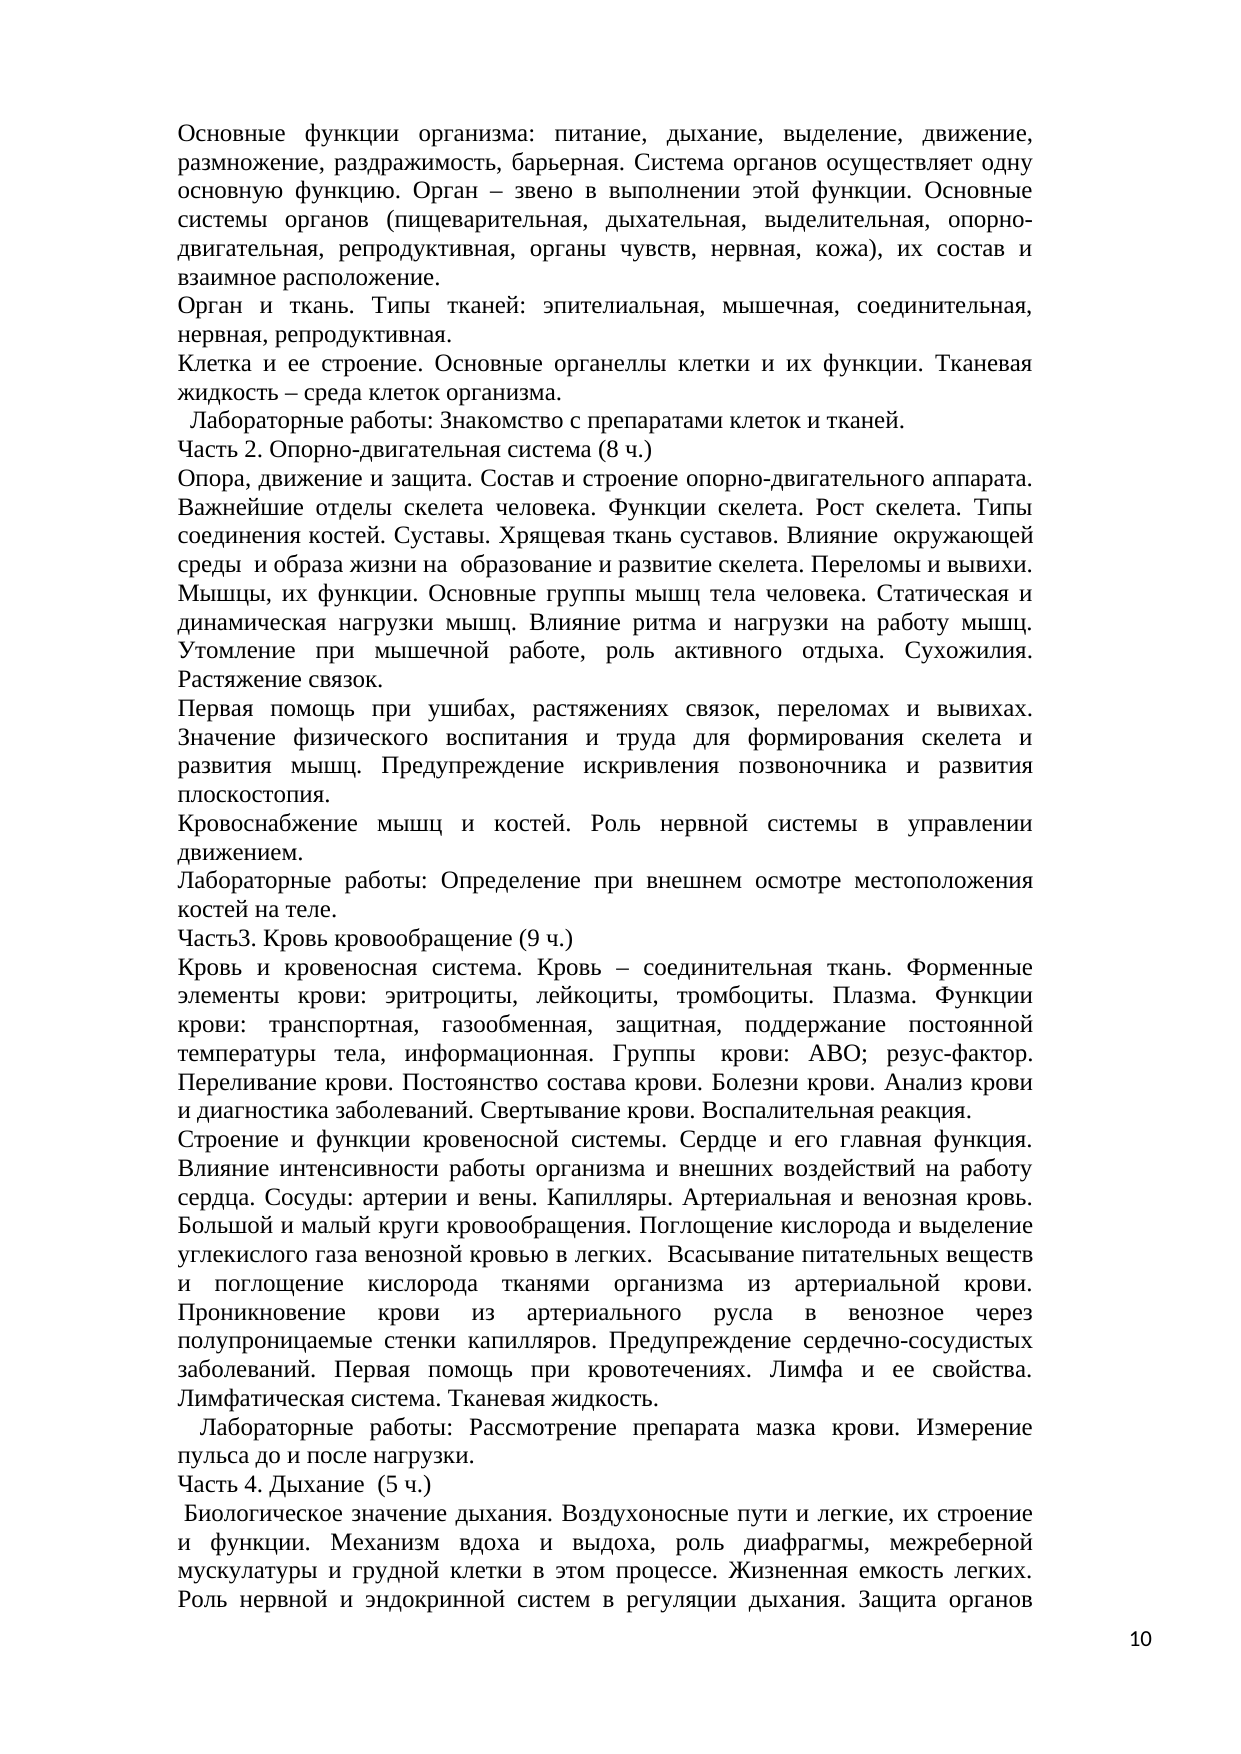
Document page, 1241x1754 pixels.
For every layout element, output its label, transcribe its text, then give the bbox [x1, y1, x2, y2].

text Часть 2. Опорно-двигательная система (8 ч.) [177, 434, 1033, 463]
text Орган и ткань. Типы тканей: эпителиальная, мышечная, соединительная, нервная, репродуктивная. [177, 291, 1033, 348]
text Часть3. Кровь кровообращение (9 ч.) [177, 923, 1033, 952]
text Опора, движение и защита. Состав и строение опорно-двигательного аппарата. Важнейшие отделы скелета человека. Функции скелета. Рост скелета. Типы соединения костей. Суставы. Хрящевая ткань суставов. Влияние окружающей среды и образа жизни на образование и развитие скелета. Переломы и вывихи. [177, 463, 1033, 578]
text Часть 4. Дыхание (5 ч.) [177, 1469, 1033, 1498]
text Лабораторные работы: Определение при внешнем осмотре местоположения костей на теле. [177, 866, 1033, 923]
text Основные функции организма: питание, дыхание, выделение, движение, размножение, раздражимость, барьерная. Система органов осуществляет одну основную функцию. Орган – звено в выполнении этой функции. Основные системы органов (пищеварительная, дыхательная, выделительная, опорно-двигательная, репродуктивная, органы чувств, нервная, кожа), их состав и взаимное расположение. [177, 118, 1033, 291]
text Лабораторные работы: Знакомство с препаратами клеток и тканей. [177, 406, 1033, 434]
text Кровоснабжение мышц и костей. Роль нервной системы в управлении движением. [177, 808, 1033, 866]
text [177, 1498, 1033, 1613]
text Лабораторные работы: Рассмотрение препарата мазка крови. Измерение пульса до и после нагрузки. [177, 1412, 1033, 1469]
text Кровь и кровеносная система. Кровь – соединительная ткань. Форменные элементы крови: эритроциты, лейкоциты, тромбоциты. Плазма. Функции крови: транспортная, газообменная, защитная, поддержание постоянной температуры тела, информационная. Группы крови: АВО; резус-фактор. Переливание крови. Постоянство состава крови. Болезни крови. Анализ крови и диагностика заболеваний. Свертывание крови. Воспалительная реакция. [177, 952, 1033, 1124]
text Клетка и ее строение. Основные органеллы клетки и их функции. Тканевая жидкость – среда клеток организма. [177, 348, 1033, 406]
text Мышцы, их функции. Основные группы мышц тела человека. Статическая и динамическая нагрузки мышц. Влияние ритма и нагрузки на работу мышц. Утомление при мышечной работе, роль активного отдыха. Сухожилия. Растяжение связок. [177, 578, 1033, 693]
text Строение и функции кровеносной системы. Сердце и его главная функция. Влияние интенсивности работы организма и внешних воздействий на работу сердца. Сосуды: артерии и вены. Капилляры. Артериальная и венозная кровь. Большой и малый круги кровообращения. Поглощение кислорода и выделение углекислого газа венозной кровью в легких. Всасывание питательных веществ и поглощение кислорода тканями организма из артериальной крови. Проникновение крови из артериального русла в венозное через полупроницаемые стенки капилляров. Предупреждение сердечно-сосудистых заболеваний. Первая помощь при кровотечениях. Лимфа и ее свойства. Лимфатическая система. Тканевая жидкость. [177, 1124, 1033, 1412]
text Первая помощь при ушибах, растяжениях связок, переломах и вывихах. Значение физического воспитания и труда для формирования скелета и развития мышц. Предупреждение искривления позвоночника и развития плоскостопия. [177, 693, 1033, 808]
